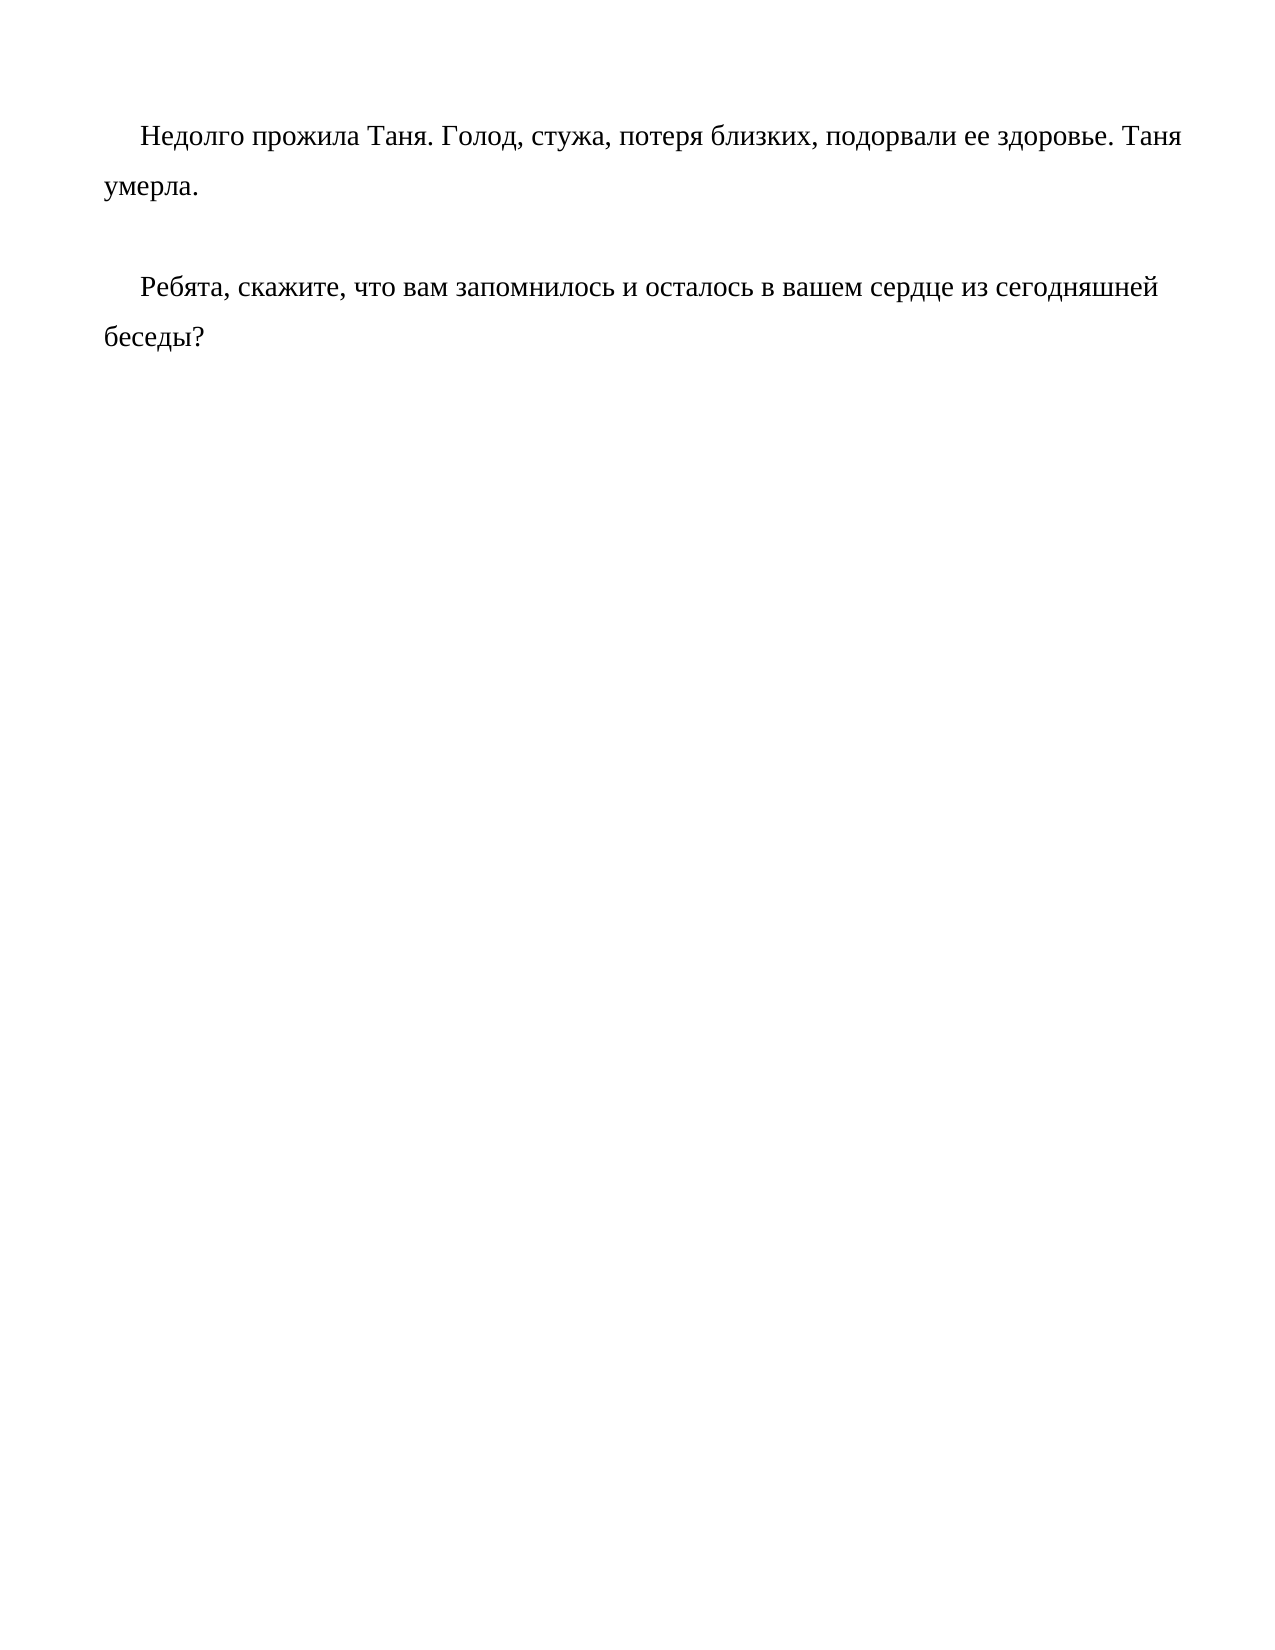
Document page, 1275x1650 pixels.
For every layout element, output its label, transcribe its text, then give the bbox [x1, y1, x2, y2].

text Недолго прожила Таня. Голод, стужа, потеря близких, подорвали ее здоровье. Таня умерла. [103, 118, 1186, 202]
text Ребята, скажите, что вам запомнилось и осталось в вашем сердце из сегодняшней беседы? [103, 269, 1186, 353]
